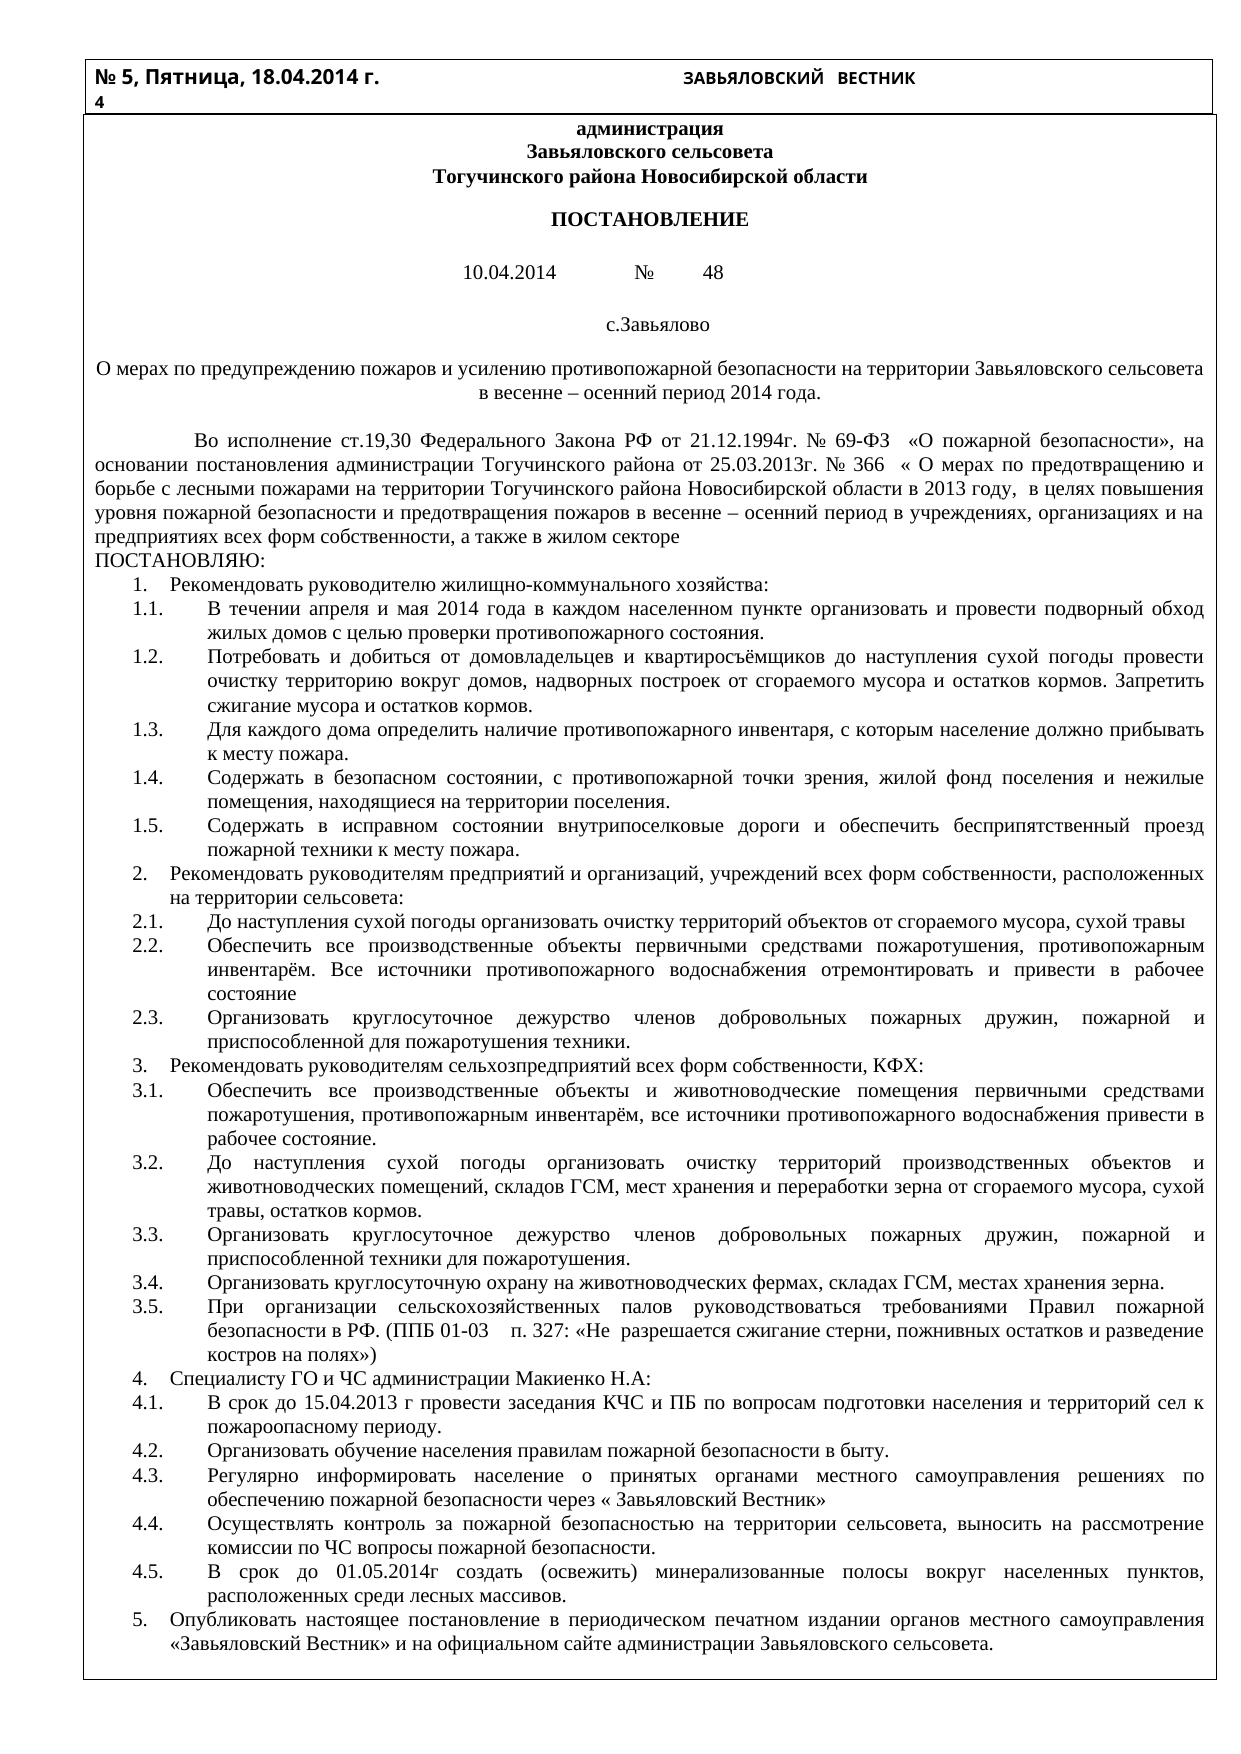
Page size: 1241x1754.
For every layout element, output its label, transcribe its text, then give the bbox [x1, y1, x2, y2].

text № 5, Пятница, 18.04.2014 г. ЗАВЬЯЛОВСКИЙ ВЕСТНИК 4 [86, 60, 1212, 113]
